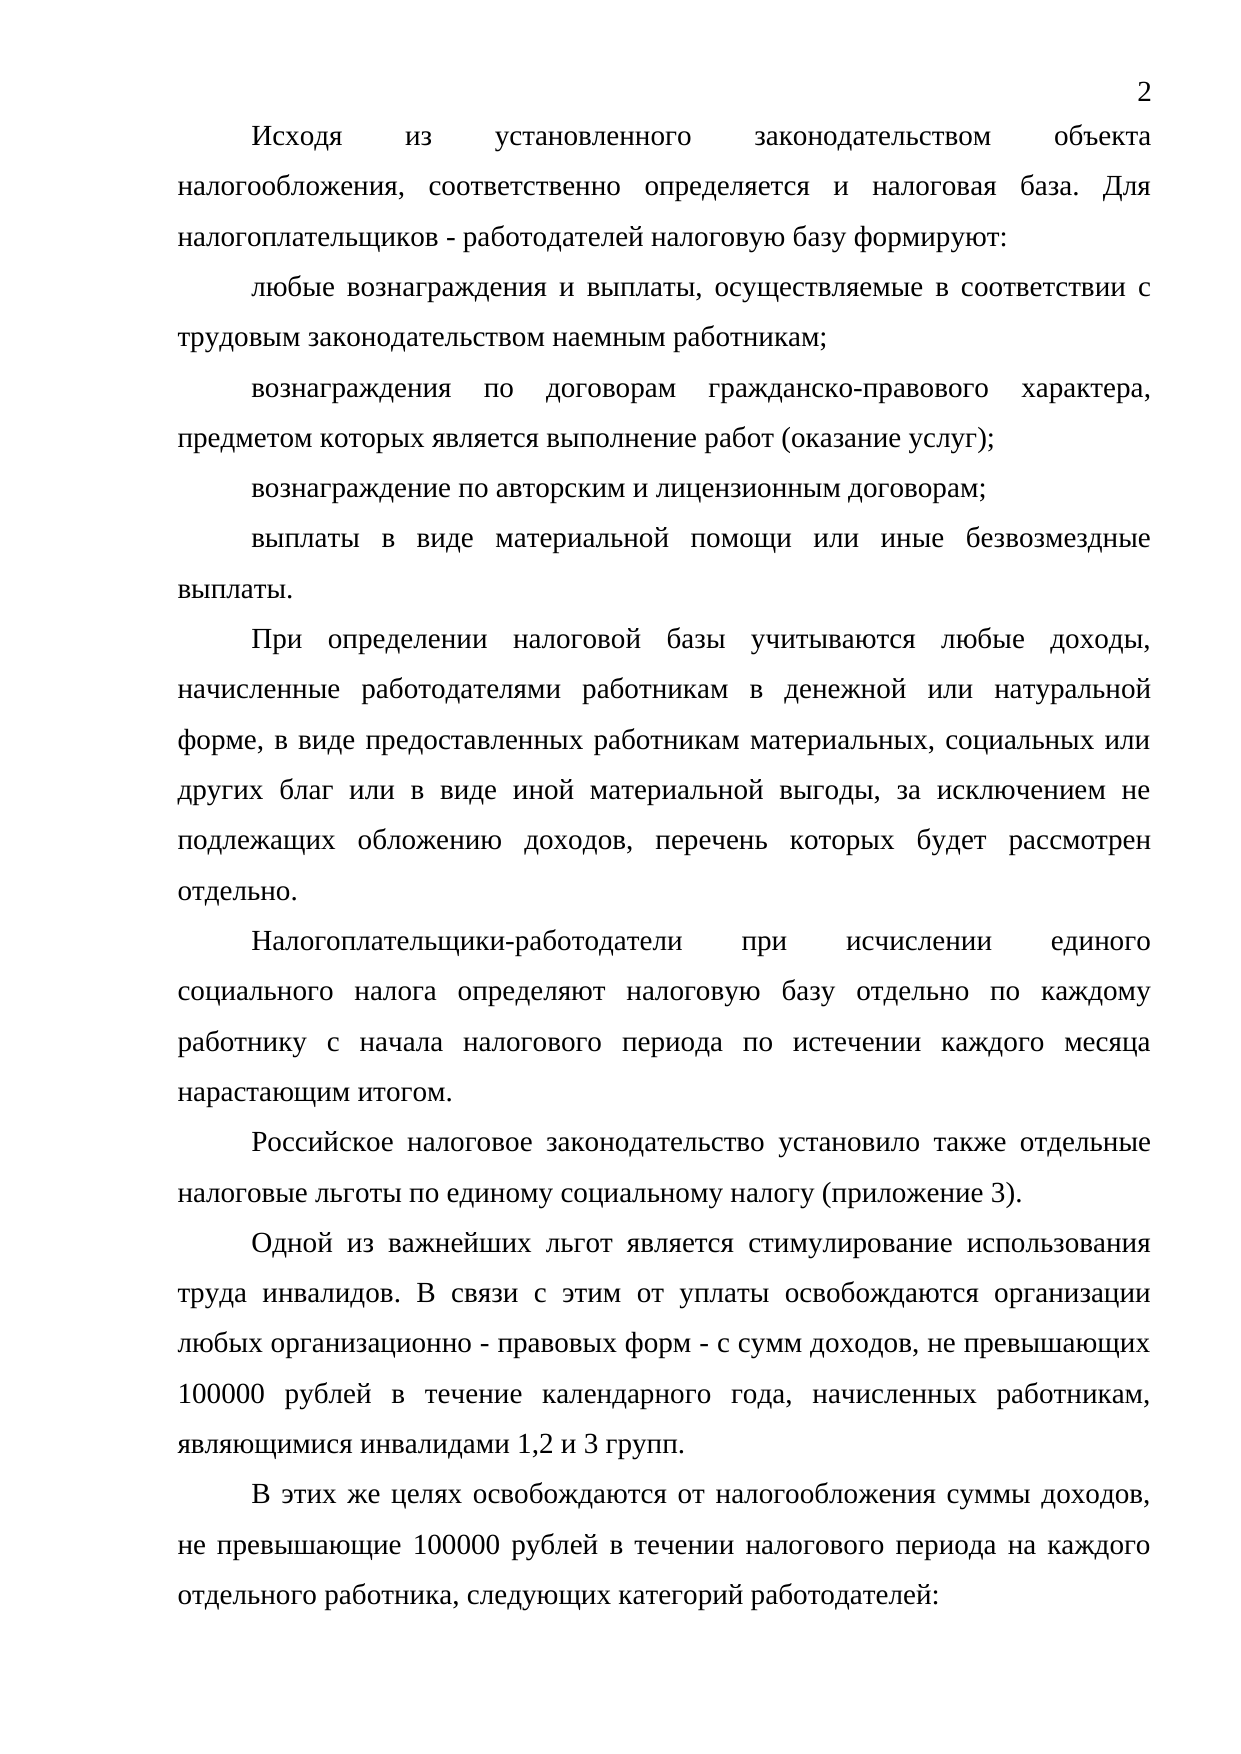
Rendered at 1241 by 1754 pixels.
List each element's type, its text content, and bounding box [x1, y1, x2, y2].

text вознаграждения по договорам гражданско-правового характера, предметом которых является выполнение работ (оказание услуг); [177, 370, 1152, 453]
text Налогоплательщики-работодатели при исчислении единого социального налога определяют налоговую базу отдельно по каждому работнику с начала налогового периода по истечении каждого месяца нарастающим итогом. [177, 923, 1152, 1108]
text любые вознаграждения и выплаты, осуществляемые в соответствии с трудовым законодательством наемным работникам; [177, 269, 1152, 353]
text Исходя из установленного законодательством объекта налогообложения, соответственно определяется и налоговая база. Для налогоплательщиков - работодателей налоговую базу формируют: [177, 118, 1152, 252]
text При определении налоговой базы учитываются любые доходы, начисленные работодателями работникам в денежной или натуральной форме, в виде предоставленных работникам материальных, социальных или других благ или в виде иной материальной выгоды, за исключением не подлежащих обложению доходов, перечень которых будет рассмотрен отдельно. [177, 621, 1152, 906]
text выплаты в виде материальной помощи или иные безвозмездные выплаты. [177, 521, 1152, 604]
text вознаграждение по авторским и лицензионным договорам; [177, 470, 1152, 504]
text В этих же целях освобождаются от налогообложения суммы доходов, не превышающие 100000 рублей в течении налогового периода на каждого отдельного работника, следующих категорий работодателей: [177, 1477, 1152, 1611]
text Российское налоговое законодательство установило также отдельные налоговые льготы по единому социальному налогу (приложение 3). [177, 1124, 1152, 1208]
text Одной из важнейших льгот является стимулирование использования труда инвалидов. В связи с этим от уплаты освобождаются организации любых организационно - правовых форм - с сумм доходов, не превышающих 100000 рублей в течение календарного года, начисленных работникам, являющимися инвалидами 1,2 и 3 групп. [177, 1225, 1152, 1460]
